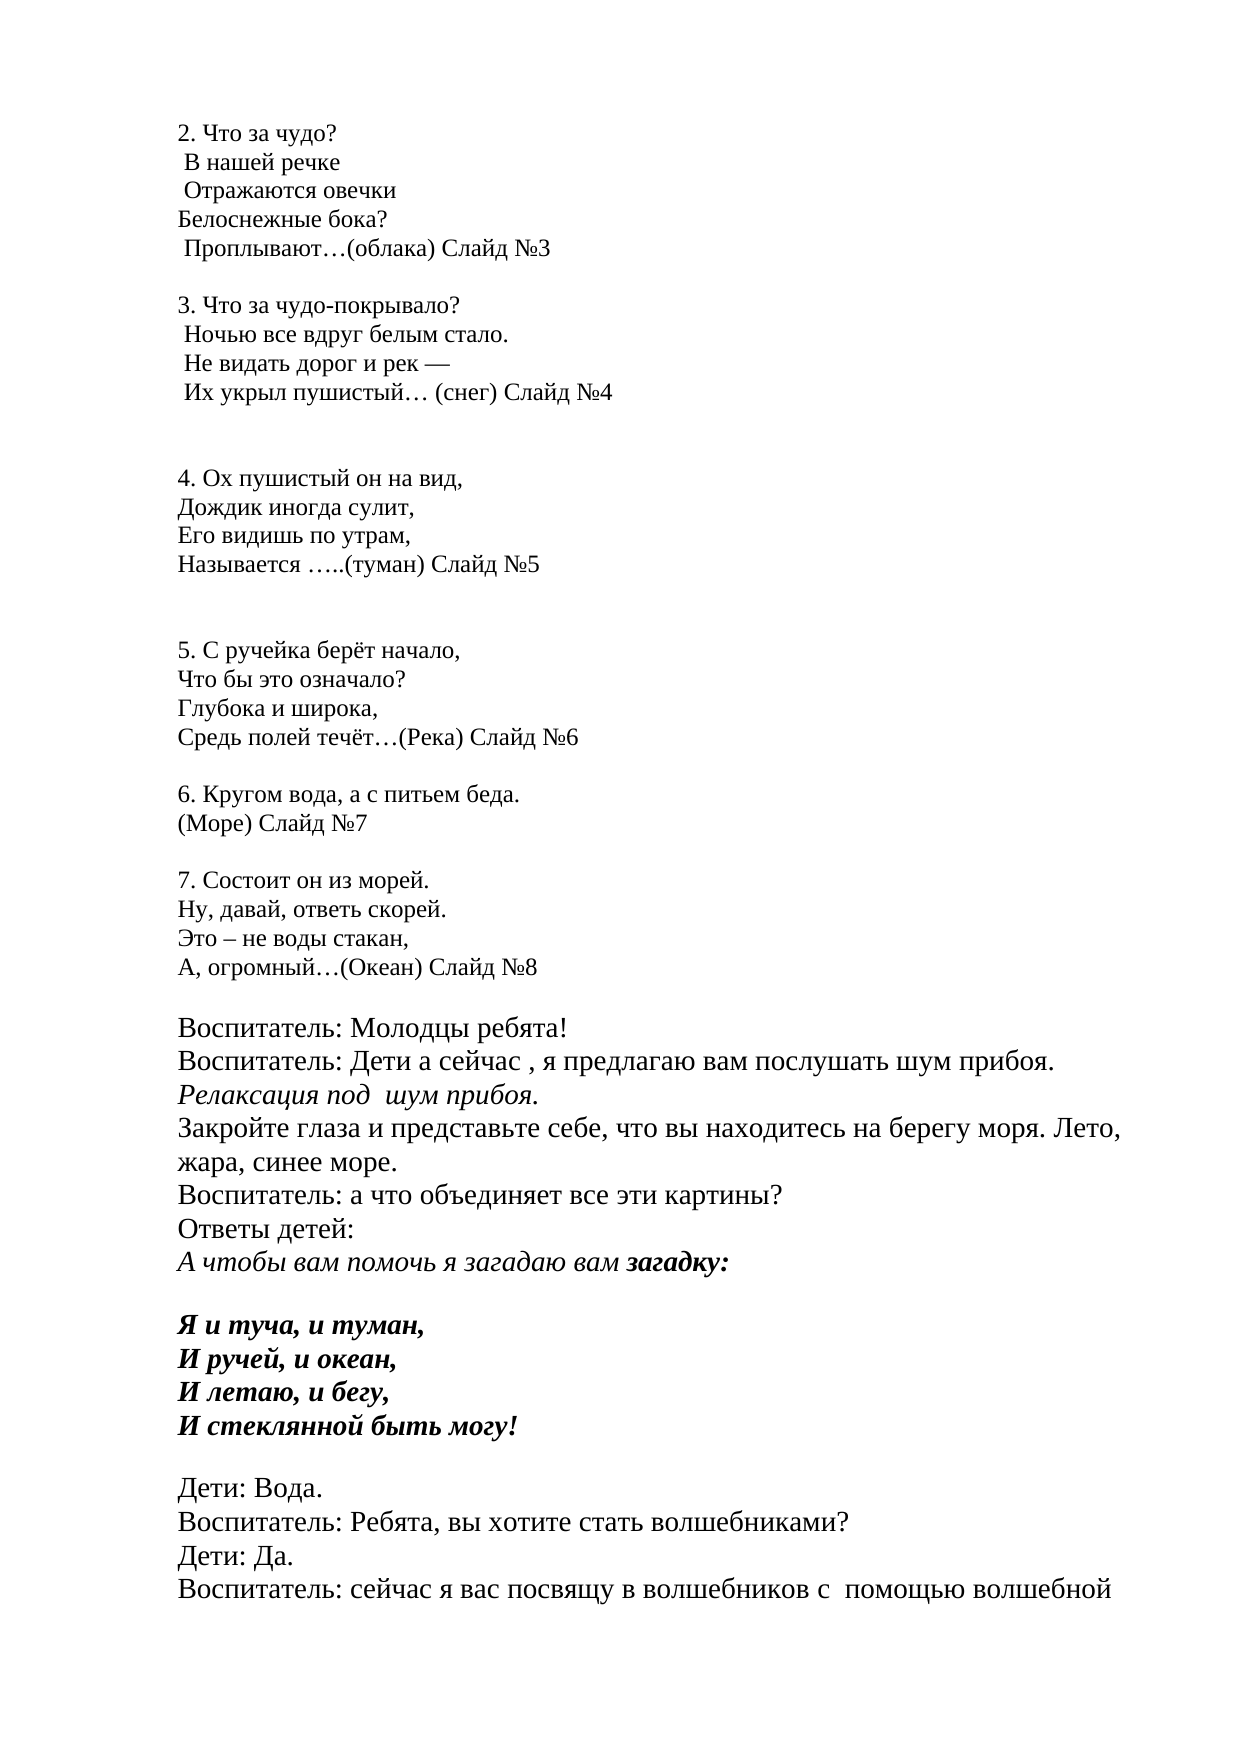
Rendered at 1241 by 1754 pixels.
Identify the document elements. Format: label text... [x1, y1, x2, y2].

text Я и туча, и туман, И ручей, и океан, И летаю, и бегу, И стеклянной быть могу! [177, 1307, 1152, 1441]
text Воспитатель: Молодцы ребята! Воспитатель: Дети а сейчас , я предлагаю вам послушать шум прибоя. Релаксация под шум прибоя. Закройте глаза и представьте себе, что вы находитесь на берегу моря. Лето, жара, синее море. Воспитатель: а что объединяет все эти картины? Ответы детей: А чтобы вам помочь я загадаю вам загадку: [177, 1010, 1152, 1278]
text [177, 118, 1152, 981]
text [177, 1471, 1152, 1605]
